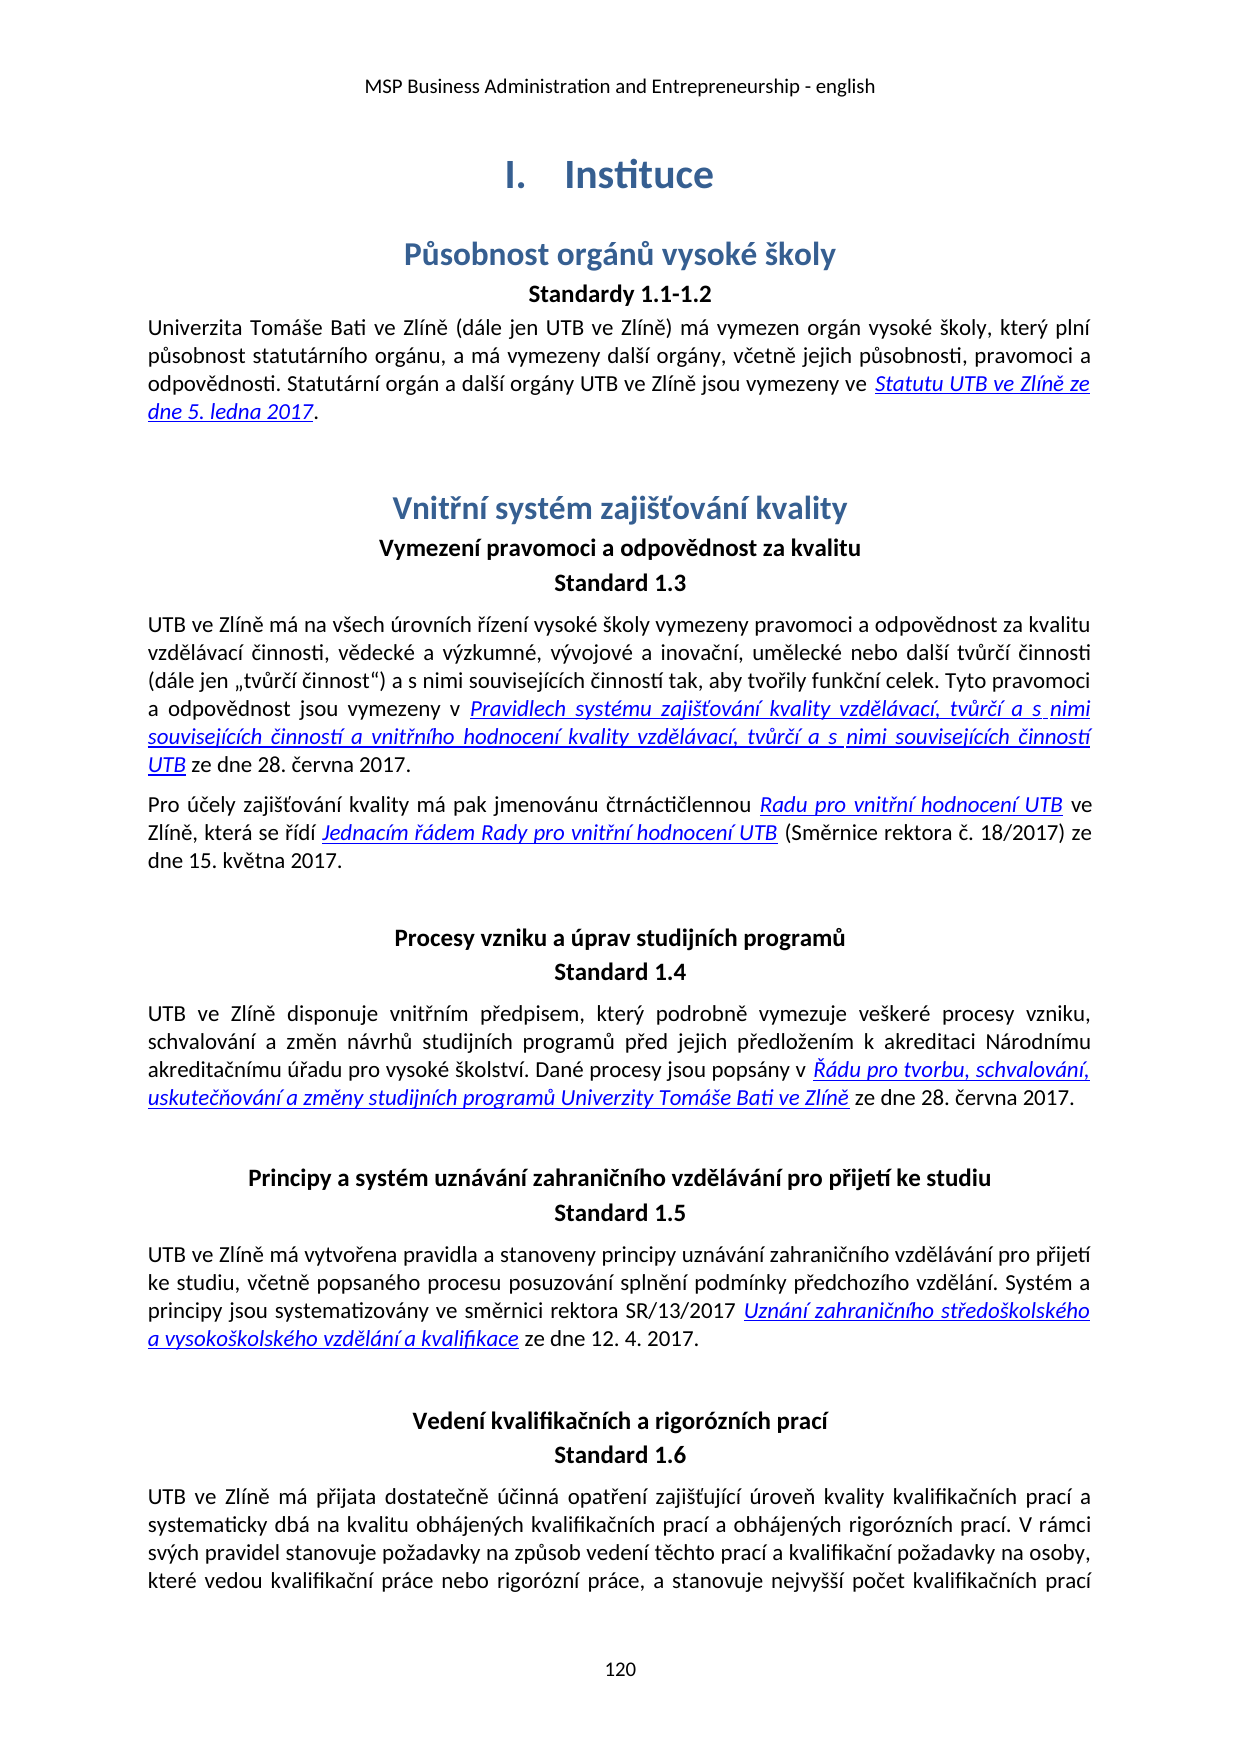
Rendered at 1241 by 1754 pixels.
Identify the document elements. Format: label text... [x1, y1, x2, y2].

subtitle Procesy vzniku a úprav studijních programů [148, 922, 1093, 952]
subtitle Principy a systém uznávání zahraničního vzdělávání pro přijetí ke studiu [148, 1162, 1093, 1192]
subtitle Instituce [148, 148, 1093, 198]
subtitle Standard 1.5 [148, 1197, 1093, 1227]
subtitle Standard 1.3 [148, 567, 1093, 597]
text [148, 1482, 1093, 1594]
subtitle Standard 1.6 [148, 1439, 1093, 1470]
subtitle Vedení kvalifikačních a rigorózních prací [148, 1405, 1093, 1435]
subtitle Vymezení pravomoci a odpovědnost za kvalitu [148, 532, 1093, 563]
subtitle Vnitřní systém zajišťování kvality [148, 487, 1093, 528]
subtitle Působnost orgánů vysoké školy [148, 233, 1093, 274]
subtitle Univerzita Tomáše Bati ve Zlíně (dále jen UTB ve Zlíně) má vymezen orgán vysoké školy, který plní působnost statutárního orgánu, a má vymezeny další orgány, včetně jejich působnosti, pravomoci a odpovědnosti. Statutární orgán a další orgány UTB ve Zlíně jsou vymezeny ve Statutu UTB ve Zlíně ze dne 5. ledna 2017. [148, 313, 1093, 425]
text Pro účely zajišťování kvality má pak jmenovánu čtrnáctičlennou Radu pro vnitřní hodnocení UTB ve Zlíně, která se řídí Jednacím řádem Rady pro vnitřní hodnocení UTB (Směrnice rektora č. 18/2017) ze dne 15. května 2017. [148, 791, 1093, 874]
text UTB ve Zlíně má na všech úrovních řízení vysoké školy vymezeny pravomoci a odpovědnost za kvalitu vzdělávací činnosti, vědecké a výzkumné, vývojové a inovační, umělecké nebo další tvůrčí činnosti (dále jen „tvůrčí činnost“) a s nimi souvisejících činností tak, aby tvořily funkční celek. Tyto pravomoci a odpovědnost jsou vymezeny v Pravidlech systému zajišťování kvality vzdělávací, tvůrčí a s nimi souvisejících činností a vnitřního hodnocení kvality vzdělávací, tvůrčí a s nimi souvisejících činností UTB ze dne 28. června 2017. [148, 610, 1093, 778]
text UTB ve Zlíně disponuje vnitřním předpisem, který podrobně vymezuje veškeré procesy vzniku, schvalování a změn návrhů studijních programů před jejich předložením k akreditaci Národnímu akreditačnímu úřadu pro vysoké školství. Dané procesy jsou popsány v Řádu pro tvorbu, schvalování, uskutečňování a změny studijních programů Univerzity Tomáše Bati ve Zlíně ze dne 28. června 2017. [148, 999, 1093, 1112]
text UTB ve Zlíně má vytvořena pravidla a stanoveny principy uznávání zahraničního vzdělávání pro přijetí ke studiu, včetně popsaného procesu posuzování splnění podmínky předchozího vzdělání. Systém a principy jsou systematizovány ve směrnici rektora SR/13/2017 Uznání zahraničního středoškolského a vysokoškolského vzdělání a kvalifikace ze dne 12. 4. 2017. [148, 1240, 1093, 1352]
subtitle Standardy 1.1-1.2 [148, 278, 1093, 308]
subtitle Standard 1.4 [148, 956, 1093, 987]
